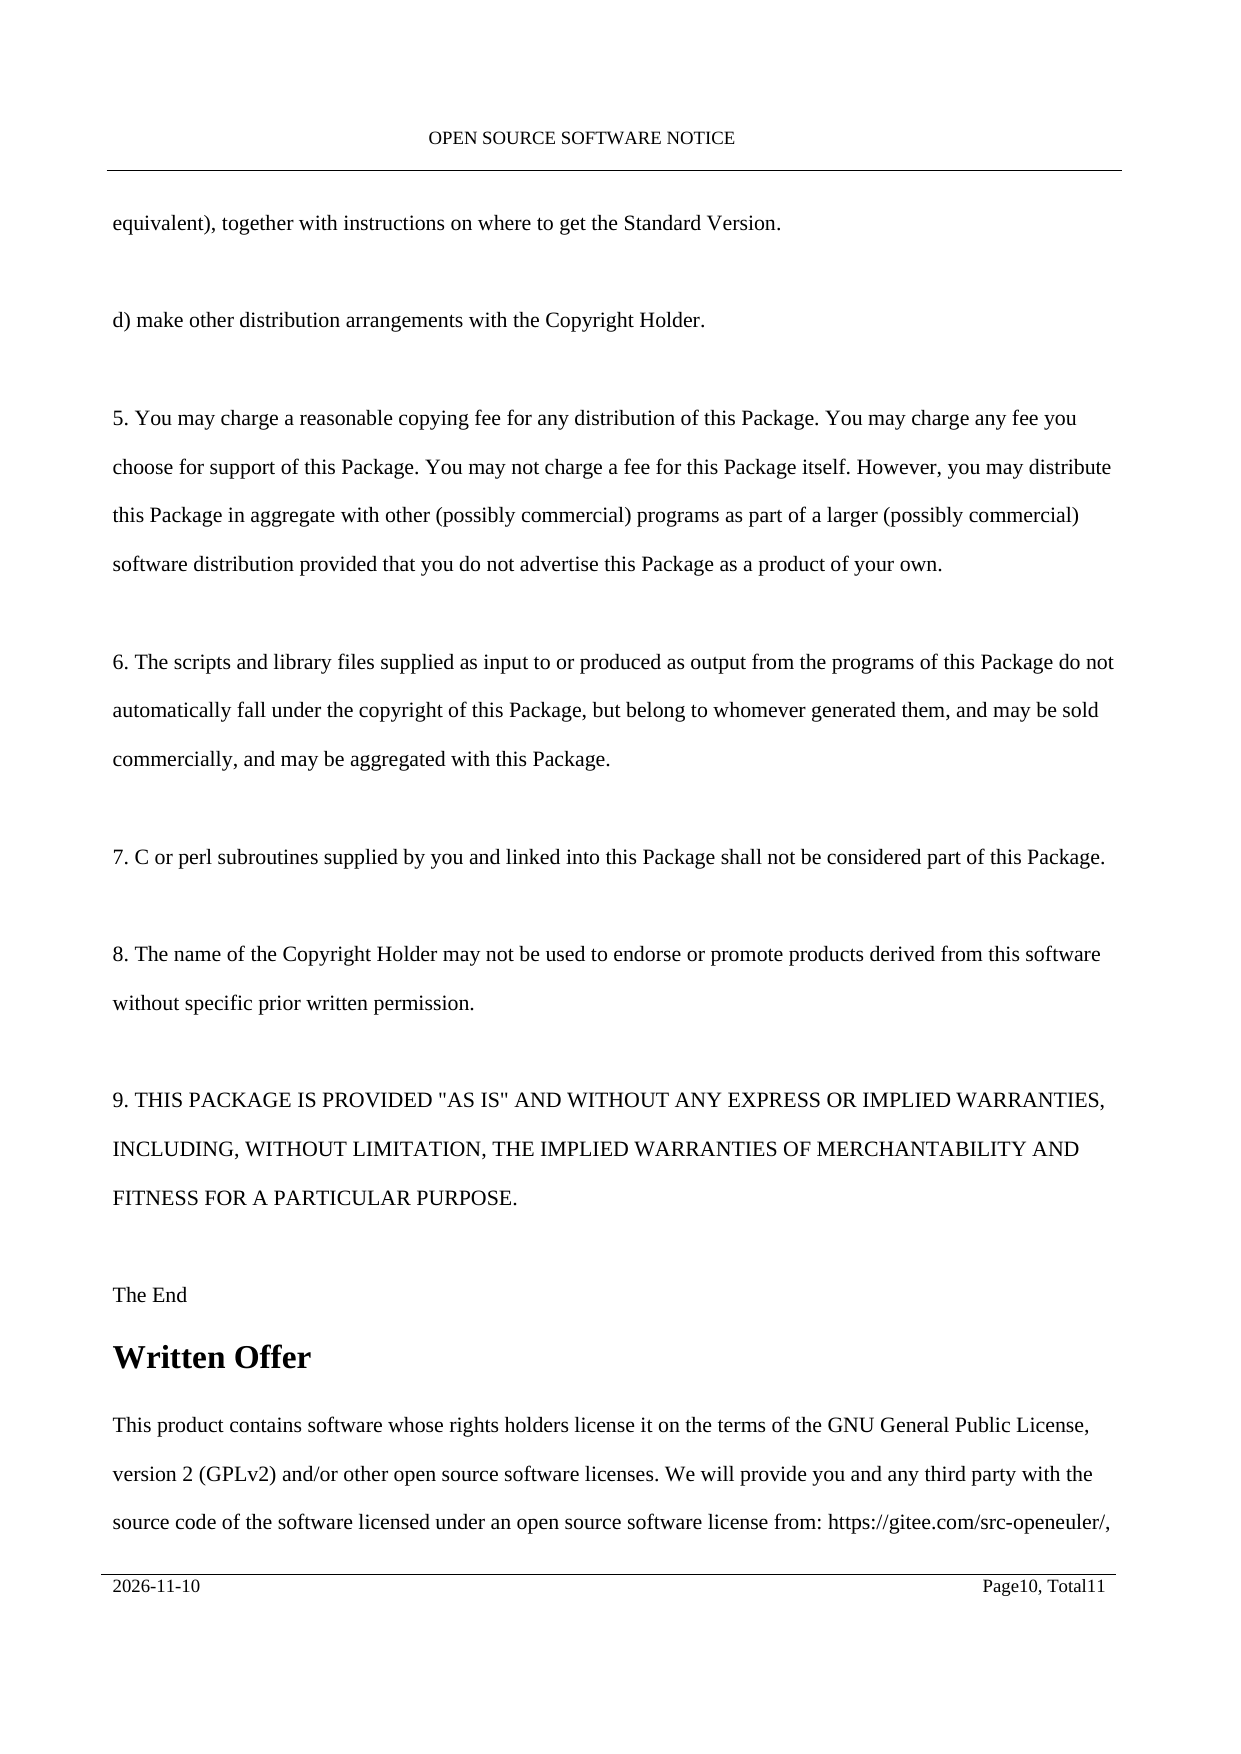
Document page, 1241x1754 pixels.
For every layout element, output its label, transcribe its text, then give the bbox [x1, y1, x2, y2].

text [112, 206, 1128, 1311]
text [112, 1408, 1128, 1538]
text Written Offer [112, 1324, 1128, 1389]
